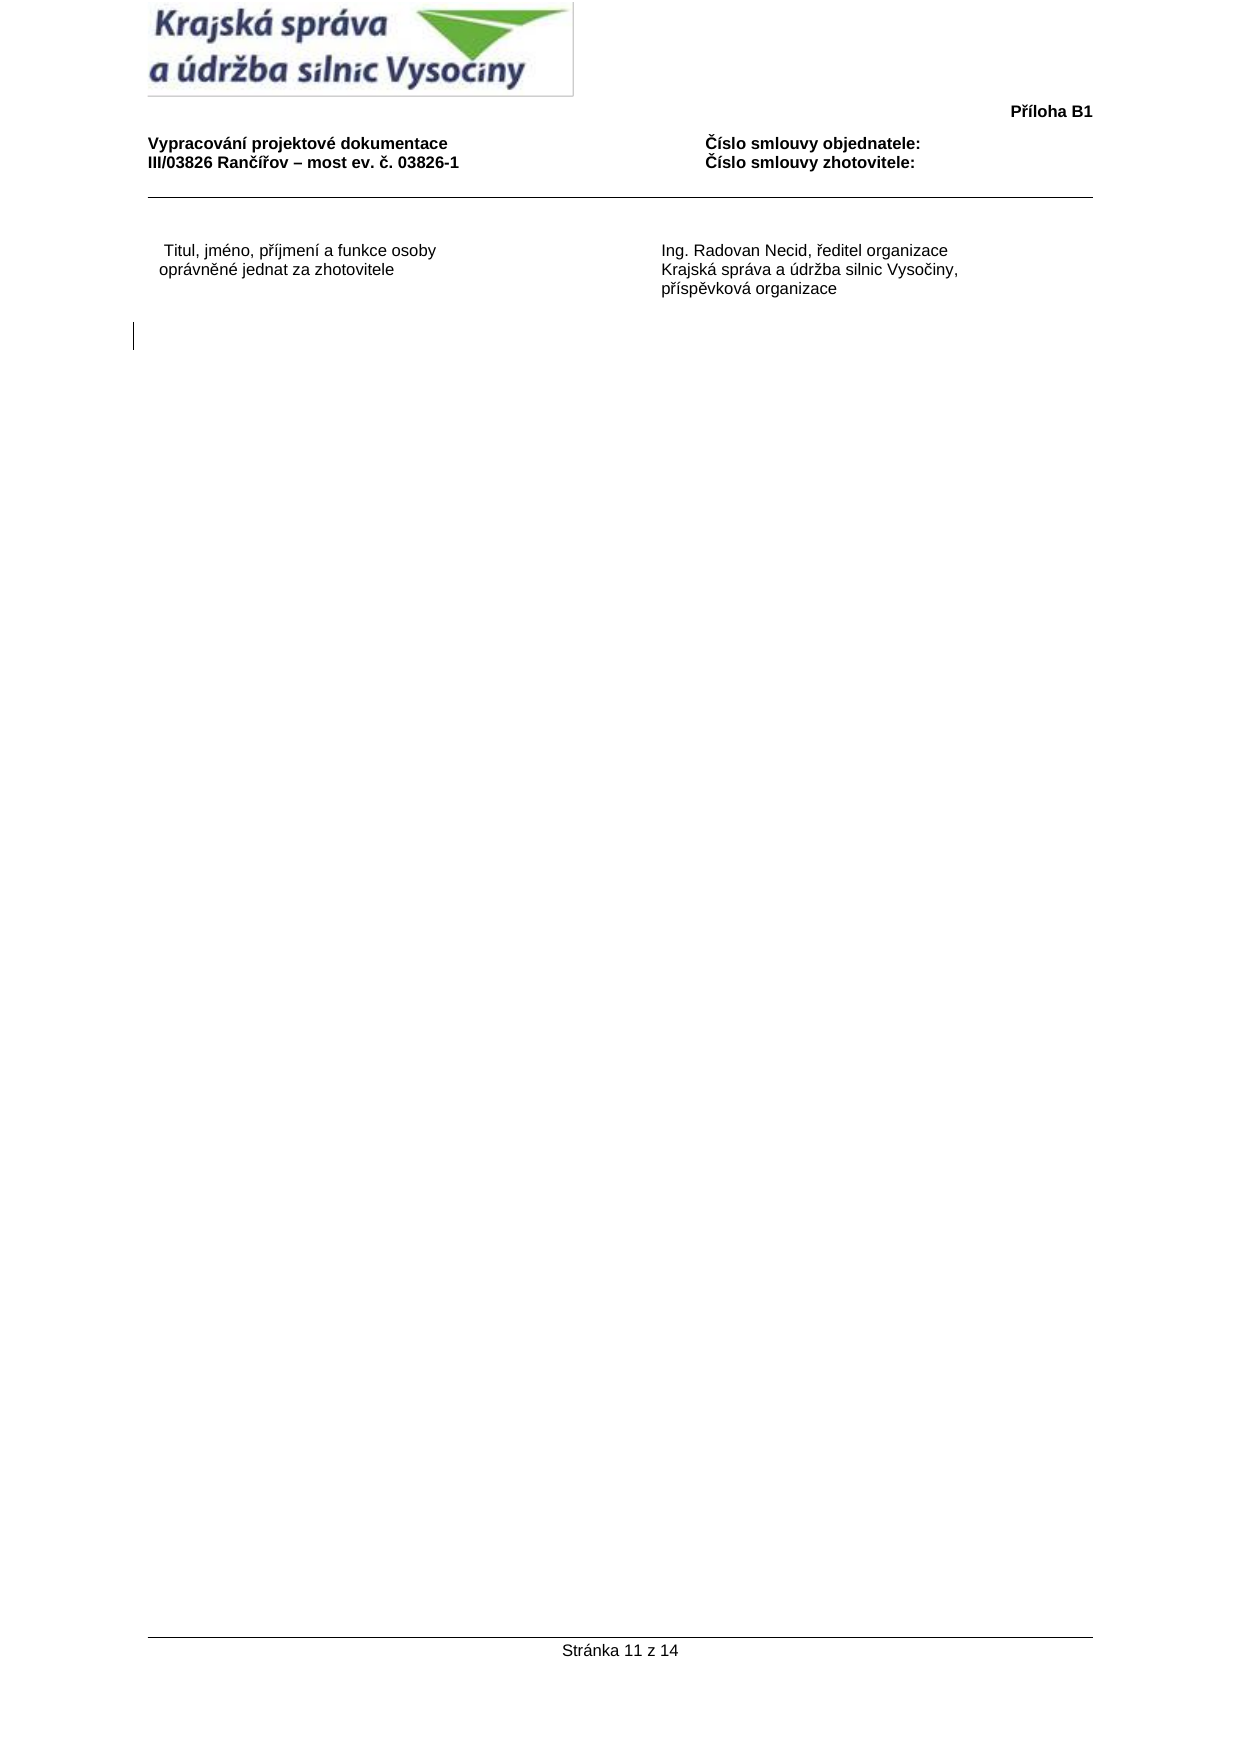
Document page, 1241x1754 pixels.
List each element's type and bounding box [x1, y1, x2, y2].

table_cell [650, 240, 1093, 298]
picture [147, 2, 574, 98]
table_cell [148, 240, 650, 298]
